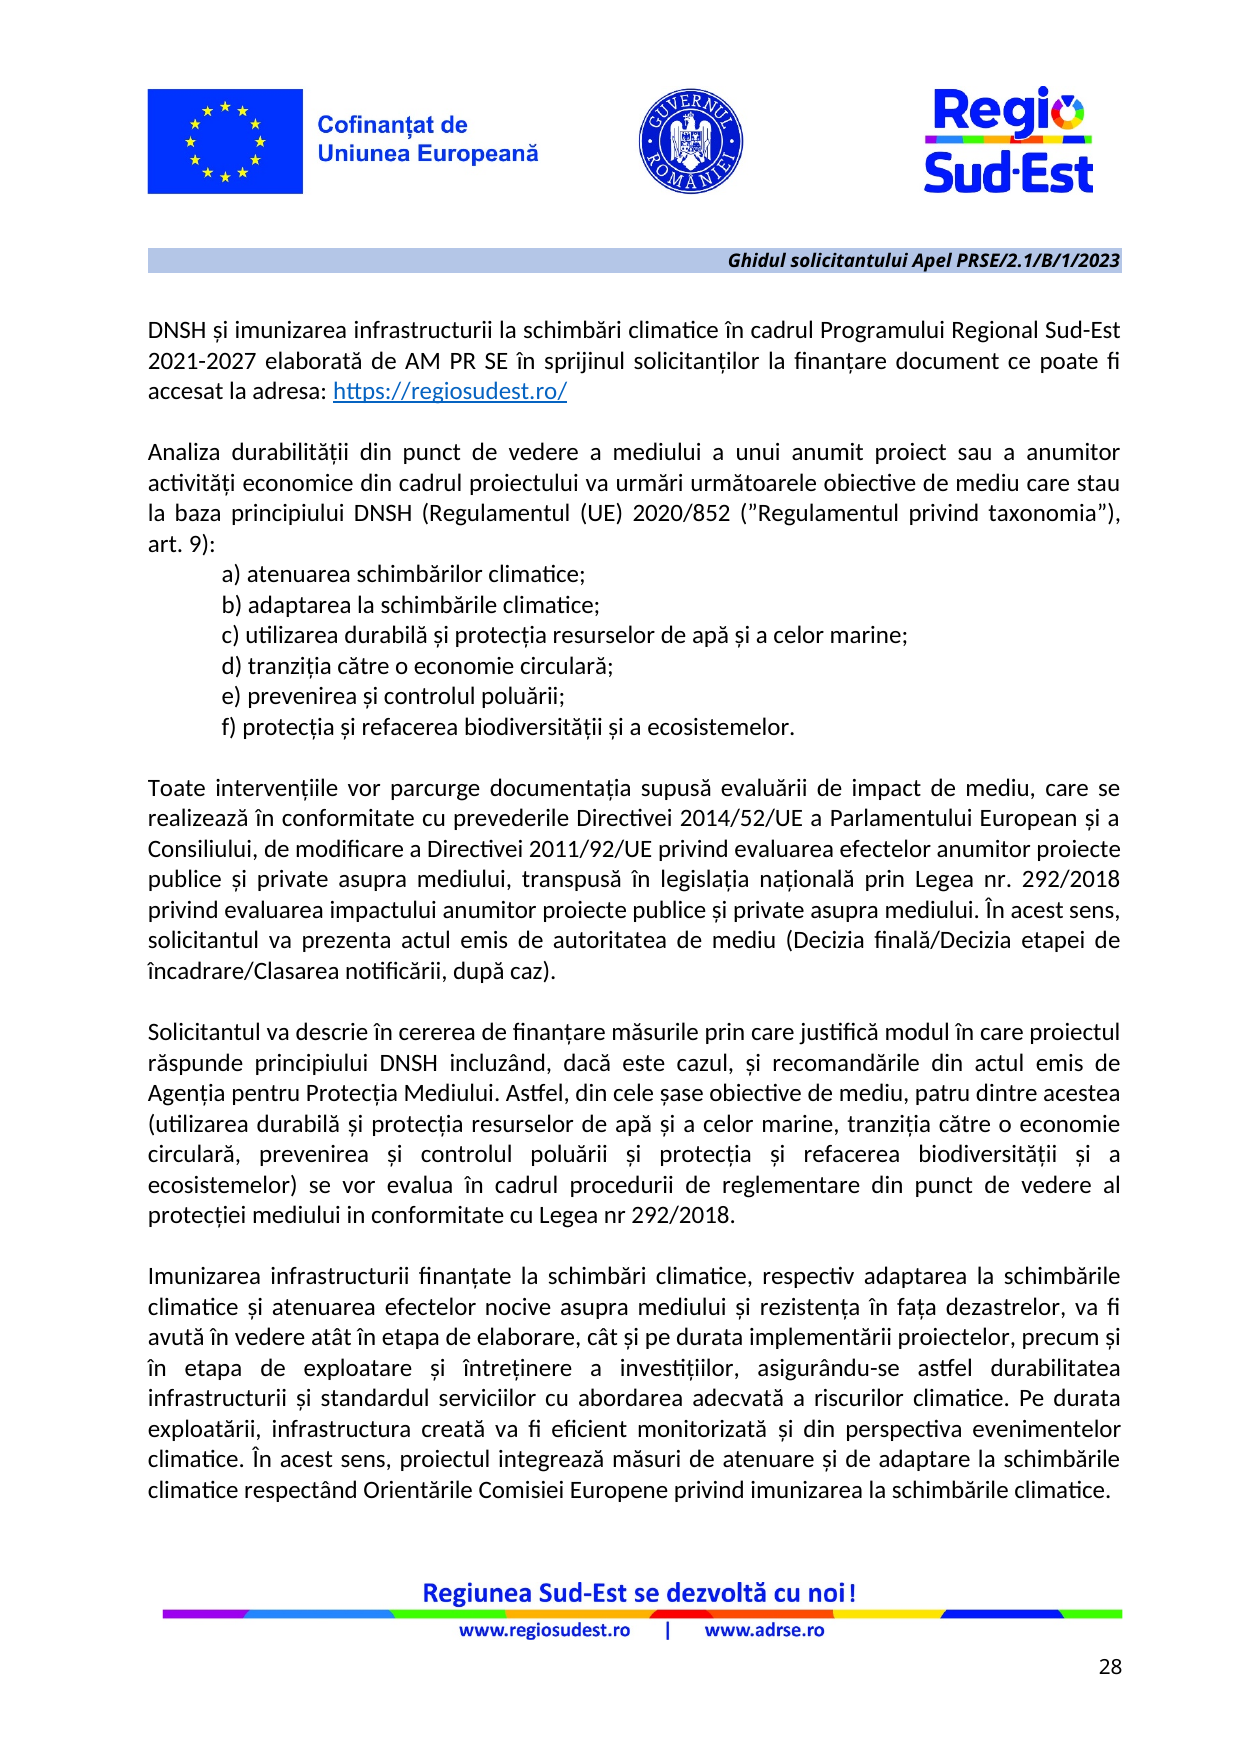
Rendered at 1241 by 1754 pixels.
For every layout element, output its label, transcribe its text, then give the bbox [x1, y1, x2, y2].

text e) prevenirea și controlul poluării; [148, 681, 1122, 711]
text a) atenuarea schimbărilor climatice; [148, 558, 1122, 589]
text Toate intervențiile vor parcurge documentația supusă evaluării de impact de mediu, care se realizează în conformitate cu prevederile Directivei 2014/52/UE a Parlamentului European și a Consiliului, de modificare a Directivei 2011/92/UE privind evaluarea efectelor anumitor proiecte publice și private asupra mediului, transpusă în legislația națională prin Legea nr. 292/2018 privind evaluarea impactului anumitor proiecte publice și private asupra mediului. În acest sens, solicitantul va prezenta actul emis de autoritatea de mediu (Decizia finală/Decizia etapei de încadrare/Clasarea notificării, după caz). [148, 772, 1122, 986]
text c) utilizarea durabilă și protecția resurselor de apă și a celor marine; [148, 619, 1122, 650]
text f) protecția și refacerea biodiversității și a ecosistemelor. [148, 711, 1122, 742]
text b) adaptarea la schimbările climatice; [148, 589, 1122, 619]
text d) tranziția către o economie circulară; [148, 650, 1122, 681]
text Imunizarea infrastructurii finanțate la schimbări climatice, respectiv adaptarea la schimbările climatice și atenuarea efectelor nocive asupra mediului și rezistența în fața dezastrelor, va fi avută în vedere atât în etapa de elaborare, cât și pe durata implementării proiectelor, precum și în etapa de exploatare și întreținere a investițiilor, asigurându-se astfel durabilitatea infrastructurii și standardul serviciilor cu abordarea adecvată a riscurilor climatice. Pe durata exploatării, infrastructura creată va fi eficient monitorizată şi din perspectiva evenimentelor climatice. În acest sens, proiectul integrează măsuri de atenuare și de adaptare la schimbările climatice respectând Orientările Comisiei Europene privind imunizarea la schimbările climatice. [148, 1260, 1122, 1504]
text Solicitantul va descrie în cererea de finanțare măsurile prin care justifică modul în care proiectul răspunde principiului DNSH incluzând, dacă este cazul, și recomandările din actul emis de Agenția pentru Protecția Mediului. Astfel, din cele șase obiective de mediu, patru dintre acestea (utilizarea durabilă și protecția resurselor de apă și a celor marine, tranziția către o economie circulară, prevenirea și controlul poluării și protecția și refacerea biodiversității și a ecosistemelor) se vor evalua în cadrul procedurii de reglementare din punct de vedere al protecției mediului in conformitate cu Legea nr 292/2018. [148, 1016, 1122, 1230]
text Analiza durabilității din punct de vedere a mediului a unui anumit proiect sau a anumitor activități economice din cadrul proiectului va urmări următoarele obiective de mediu care stau la baza principiului DNSH (Regulamentul (UE) 2020/852 (”Regulamentul privind taxonomia”), art. 9): [148, 436, 1122, 558]
picture [147, 86, 1093, 195]
picture [162, 1582, 1123, 1640]
